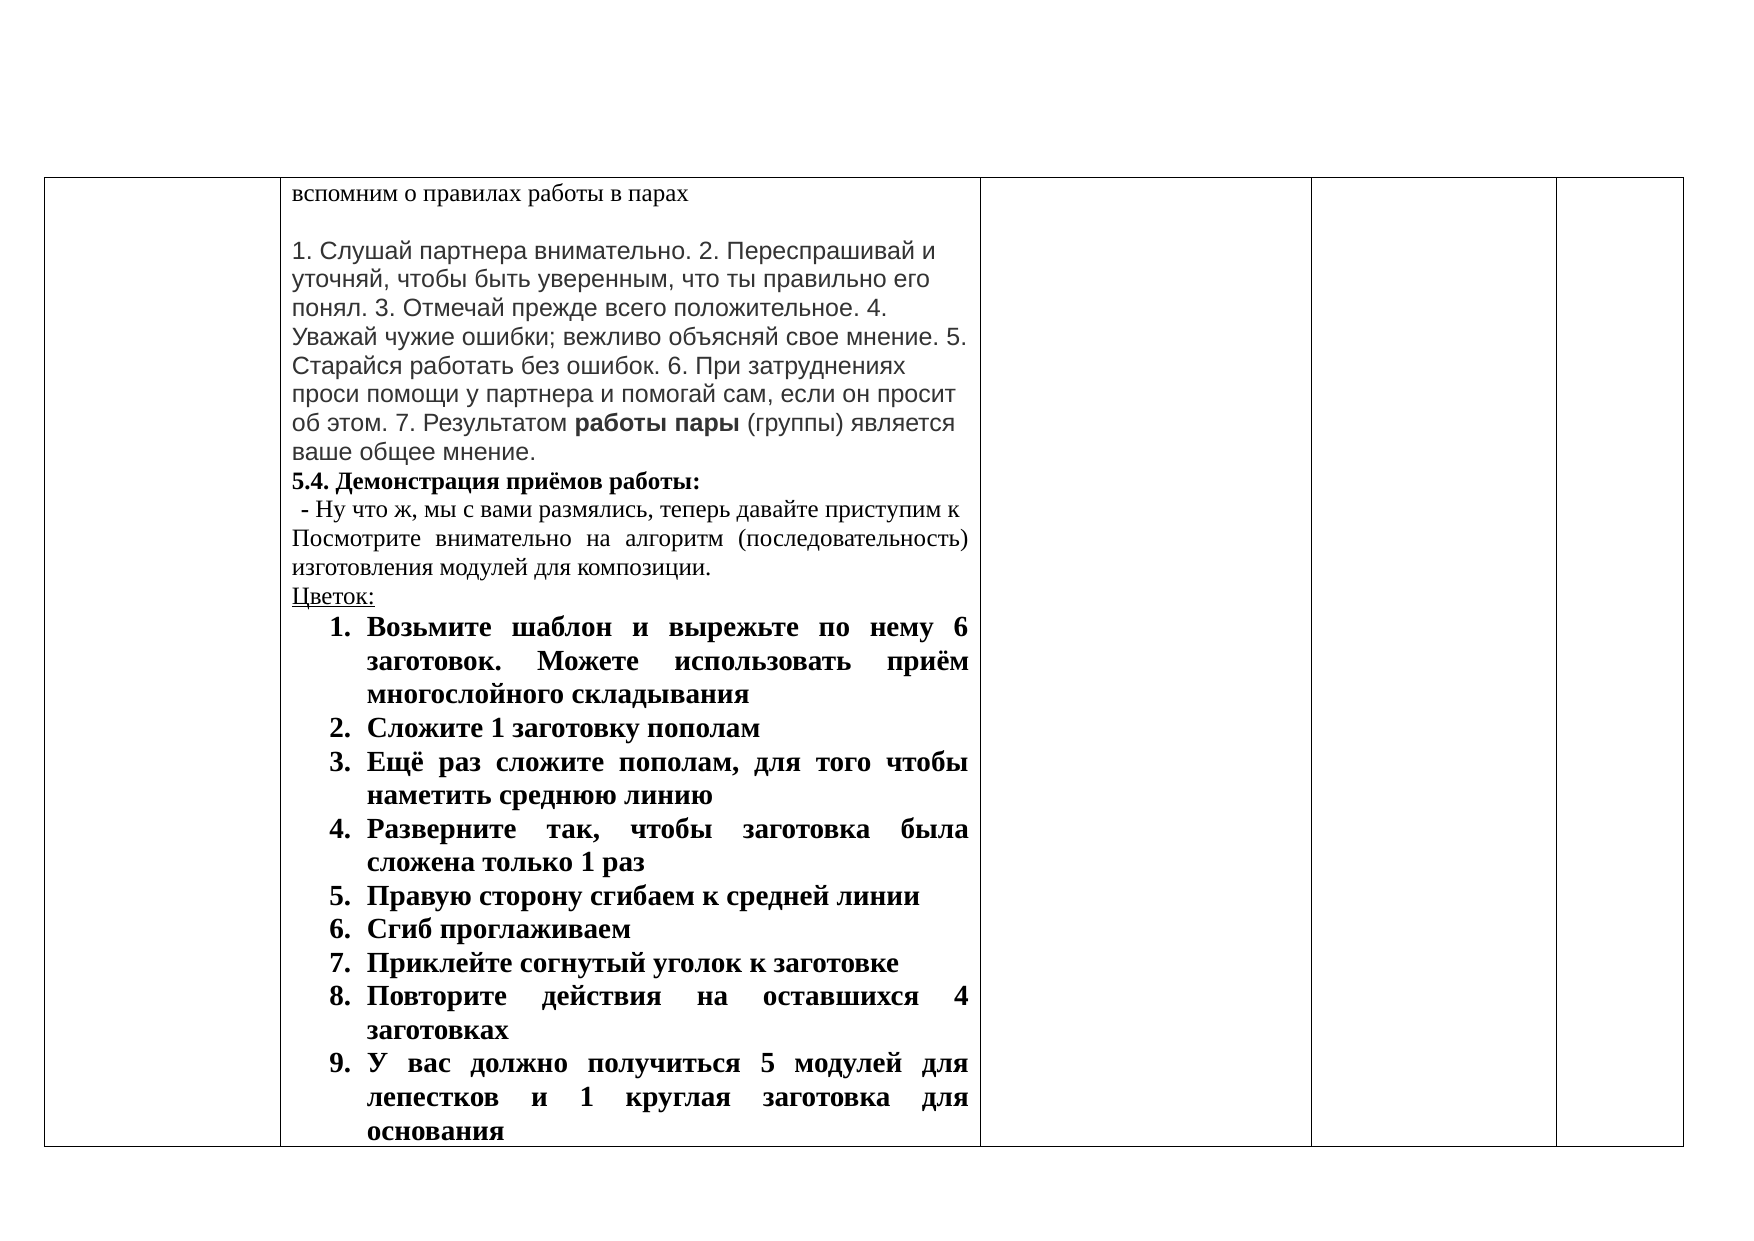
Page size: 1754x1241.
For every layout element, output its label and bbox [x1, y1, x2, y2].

table_cell [1557, 178, 1683, 1146]
table_cell [1312, 178, 1556, 1146]
table_cell [281, 178, 980, 1146]
table_cell [45, 178, 280, 1146]
table_cell [981, 178, 1311, 1146]
